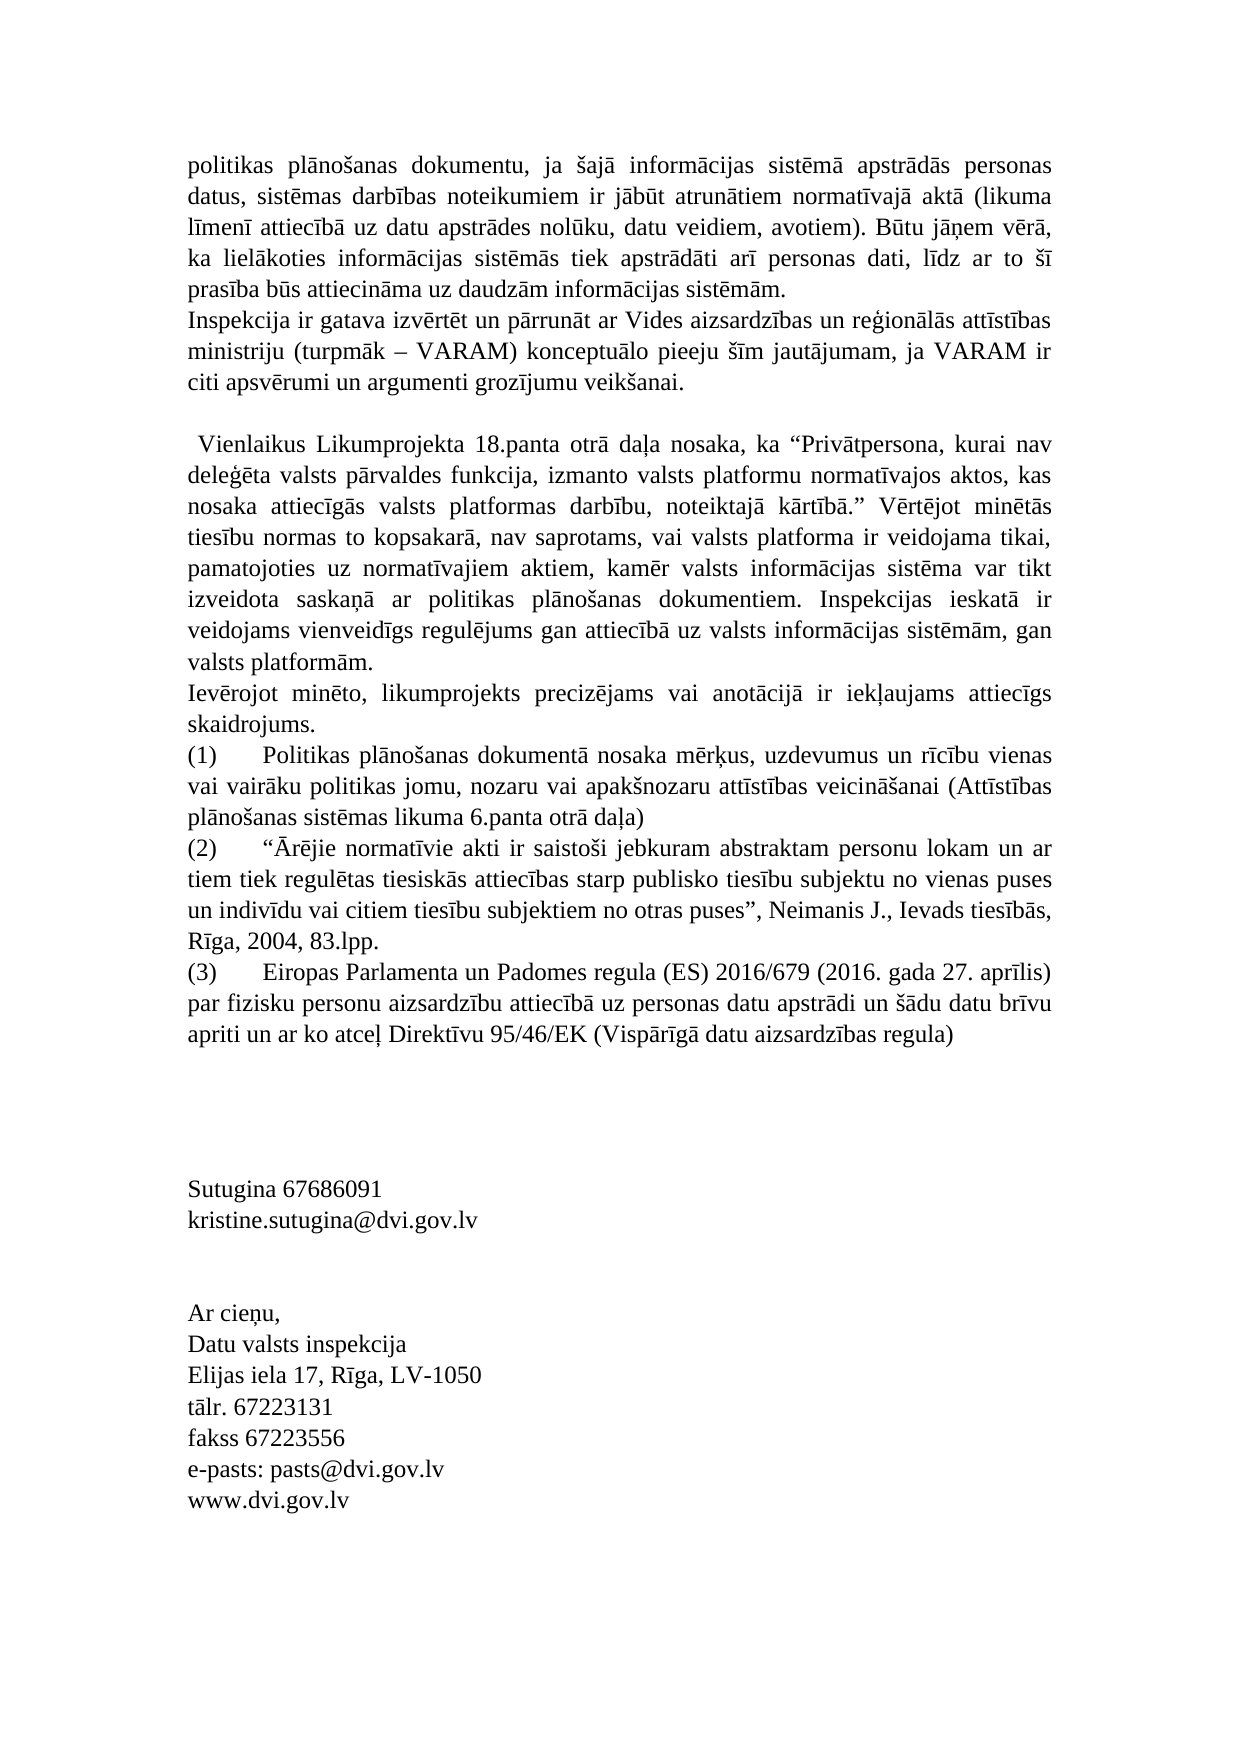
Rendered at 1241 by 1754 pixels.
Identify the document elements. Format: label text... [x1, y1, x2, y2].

text (1) Politikas plānošanas dokumentā nosaka mērķus, uzdevumus un rīcību vienas vai vairāku politikas jomu, nozaru vai apakšnozaru attīstības veicināšanai (Attīstības plānošanas sistēmas likuma 6.panta otrā daļa) [187, 740, 1053, 831]
text www.dvi.gov.lv [187, 1485, 1053, 1513]
text Ar cieņu, [187, 1298, 1053, 1327]
text Inspekcija ir gatava izvērtēt un pārrunāt ar Vides aizsardzības un reģionālās attīstības ministriju (turpmāk – VARAM) konceptuālo pieeju šīm jautājumam, ja VARAM ir citi apsvērumi un argumenti grozījumu veikšanai. [187, 305, 1053, 396]
text fakss 67223556 [187, 1423, 1053, 1451]
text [187, 150, 1053, 303]
text tālr. 67223131 [187, 1392, 1053, 1420]
text (2) “Ārējie normatīvie akti ir saistoši jebkuram abstraktam personu lokam un ar tiem tiek regulētas tiesiskās attiecības starp publisko tiesību subjektu no vienas puses un indivīdu vai citiem tiesību subjektiem no otras puses”, Neimanis J., Ievads tiesībās, Rīga, 2004, 83.lpp. [187, 833, 1053, 955]
text Elijas iela 17, Rīga, LV-1050 [187, 1361, 1053, 1389]
text Datu valsts inspekcija [187, 1329, 1053, 1358]
text Ievērojot minēto, likumprojekts precizējams vai anotācijā ir iekļaujams attiecīgs skaidrojums. [187, 678, 1053, 737]
text e-pasts: pasts@dvi.gov.lv [187, 1454, 1053, 1482]
text Sutugina 67686091 [187, 1174, 1053, 1203]
text Vienlaikus Likumprojekta 18.panta otrā daļa nosaka, ka “Privātpersona, kurai nav deleģēta valsts pārvaldes funkcija, izmanto valsts platformu normatīvajos aktos, kas nosaka attiecīgās valsts platformas darbību, noteiktajā kārtībā.” Vērtējot minētās tiesību normas to kopsakarā, nav saprotams, vai valsts platforma ir veidojama tikai, pamatojoties uz normatīvajiem aktiem, kamēr valsts informācijas sistēma var tikt izveidota saskaņā ar politikas plānošanas dokumentiem. Inspekcijas ieskatā ir veidojams vienveidīgs regulējums gan attiecībā uz valsts informācijas sistēmām, gan valsts platformām. [187, 429, 1053, 675]
text (3) Eiropas Parlamenta un Padomes regula (ES) 2016/679 (2016. gada 27. aprīlis) par fizisku personu aizsardzību attiecībā uz personas datu apstrādi un šādu datu brīvu apriti un ar ko atceļ Direktīvu 95/46/EK (Vispārīgā datu aizsardzības regula) [187, 957, 1053, 1048]
text kristine.sutugina@dvi.gov.lv [187, 1205, 1053, 1234]
